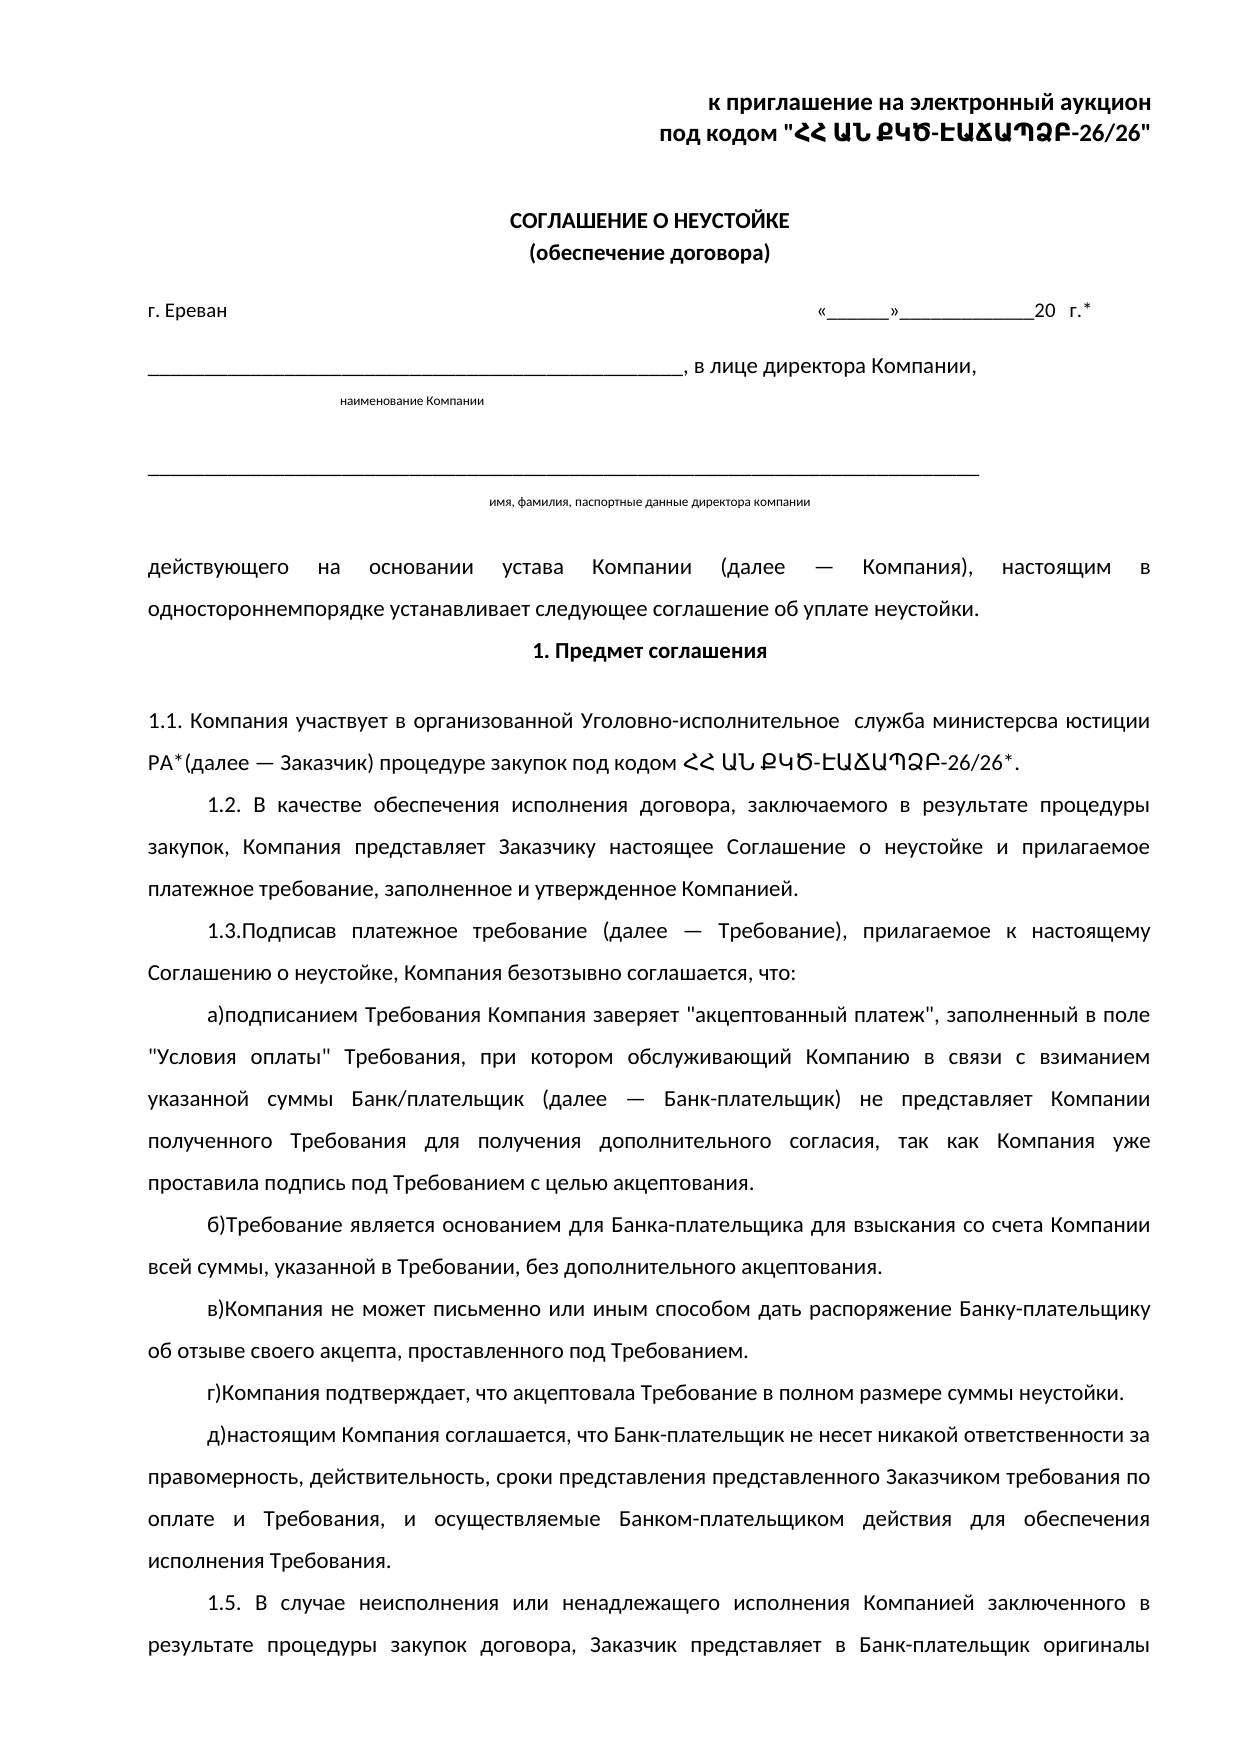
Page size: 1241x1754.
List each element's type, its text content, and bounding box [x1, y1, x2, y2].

text действующего на основании устава Компании (далее — Компания), настоящим в одностороннемпорядке устанавливает следующее соглашение об уплате неустойки. [148, 552, 1152, 622]
text к приглашение на электронный аукцион [177, 86, 1152, 117]
text 1.3.Подписав платежное требование (далее — Требование), прилагаемое к настоящему Соглашению о неустойке, Компания безотзывно соглашается, что: [148, 916, 1152, 986]
text под кодом "ՀՀ ԱՆ ՔԿԾ-ԷԱՃԱՊՁԲ-26/26" [148, 117, 1152, 147]
text имя, фамилия, паспортные данные директора компании [148, 494, 1152, 522]
text наименование Компании [340, 393, 1152, 421]
text 1.1. Компания участвует в организованной Уголовно-исполнительное служба министерсва юстиции РА*(далее — Заказчик) процедуре закупок под кодом ՀՀ ԱՆ ՔԿԾ-ԷԱՃԱՊՁԲ-26/26*. [148, 706, 1152, 776]
text г)Компания подтверждает, что акцептовала Требование в полном размере суммы неустойки. [148, 1378, 1152, 1406]
text (обеспечение договора) [148, 238, 1152, 266]
table_header «______»_____________20 г.* [635, 297, 1104, 351]
text а)подписанием Требования Компания заверяет "акцептованный платеж", заполненный в поле "Условия оплаты" Требования, при котором обслуживающий Компанию в связи с взиманием указанной суммы Банк/плательщик (далее — Банк-плательщик) не представляет Компании полученного Требования для получения дополнительного согласия, так как Компания уже проставила подпись под Требованием с целью акцептования. [148, 1000, 1152, 1196]
text СОГЛАШЕНИЕ О НЕУСТОЙКЕ [148, 206, 1152, 234]
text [148, 1588, 1152, 1658]
text 1. Предмет соглашения [148, 636, 1152, 664]
text б)Требование является основанием для Банка-плательщика для взыскания со счета Компании всей суммы, указанной в Требовании, без дополнительного акцептования. [148, 1210, 1152, 1280]
text в)Компания не может письменно или иным способом дать распоряжение Банку-плательщику об отзыве своего акцепта, проставленного под Требованием. [148, 1294, 1152, 1364]
text _______________________________________________, в лице директора Компании, [148, 351, 1152, 379]
text 1.2. В качестве обеспечения исполнения договора, заключаемого в результате процедуры закупок, Компания представляет Заказчику настоящее Соглашение о неустойке и прилагаемое платежное требование, заполненное и утвержденное Компанией. [148, 790, 1152, 902]
table_header г. Ереван [136, 297, 635, 351]
text д)настоящим Компания соглашается, что Банк-плательщик не несет никакой ответственности за правомерность, действительность, сроки представления представленного Заказчиком требования по оплате и Требования, и осуществляемые Банком-плательщиком действия для обеспечения исполнения Требования. [148, 1420, 1152, 1574]
text _________________________________________________________________________ [148, 452, 1152, 480]
